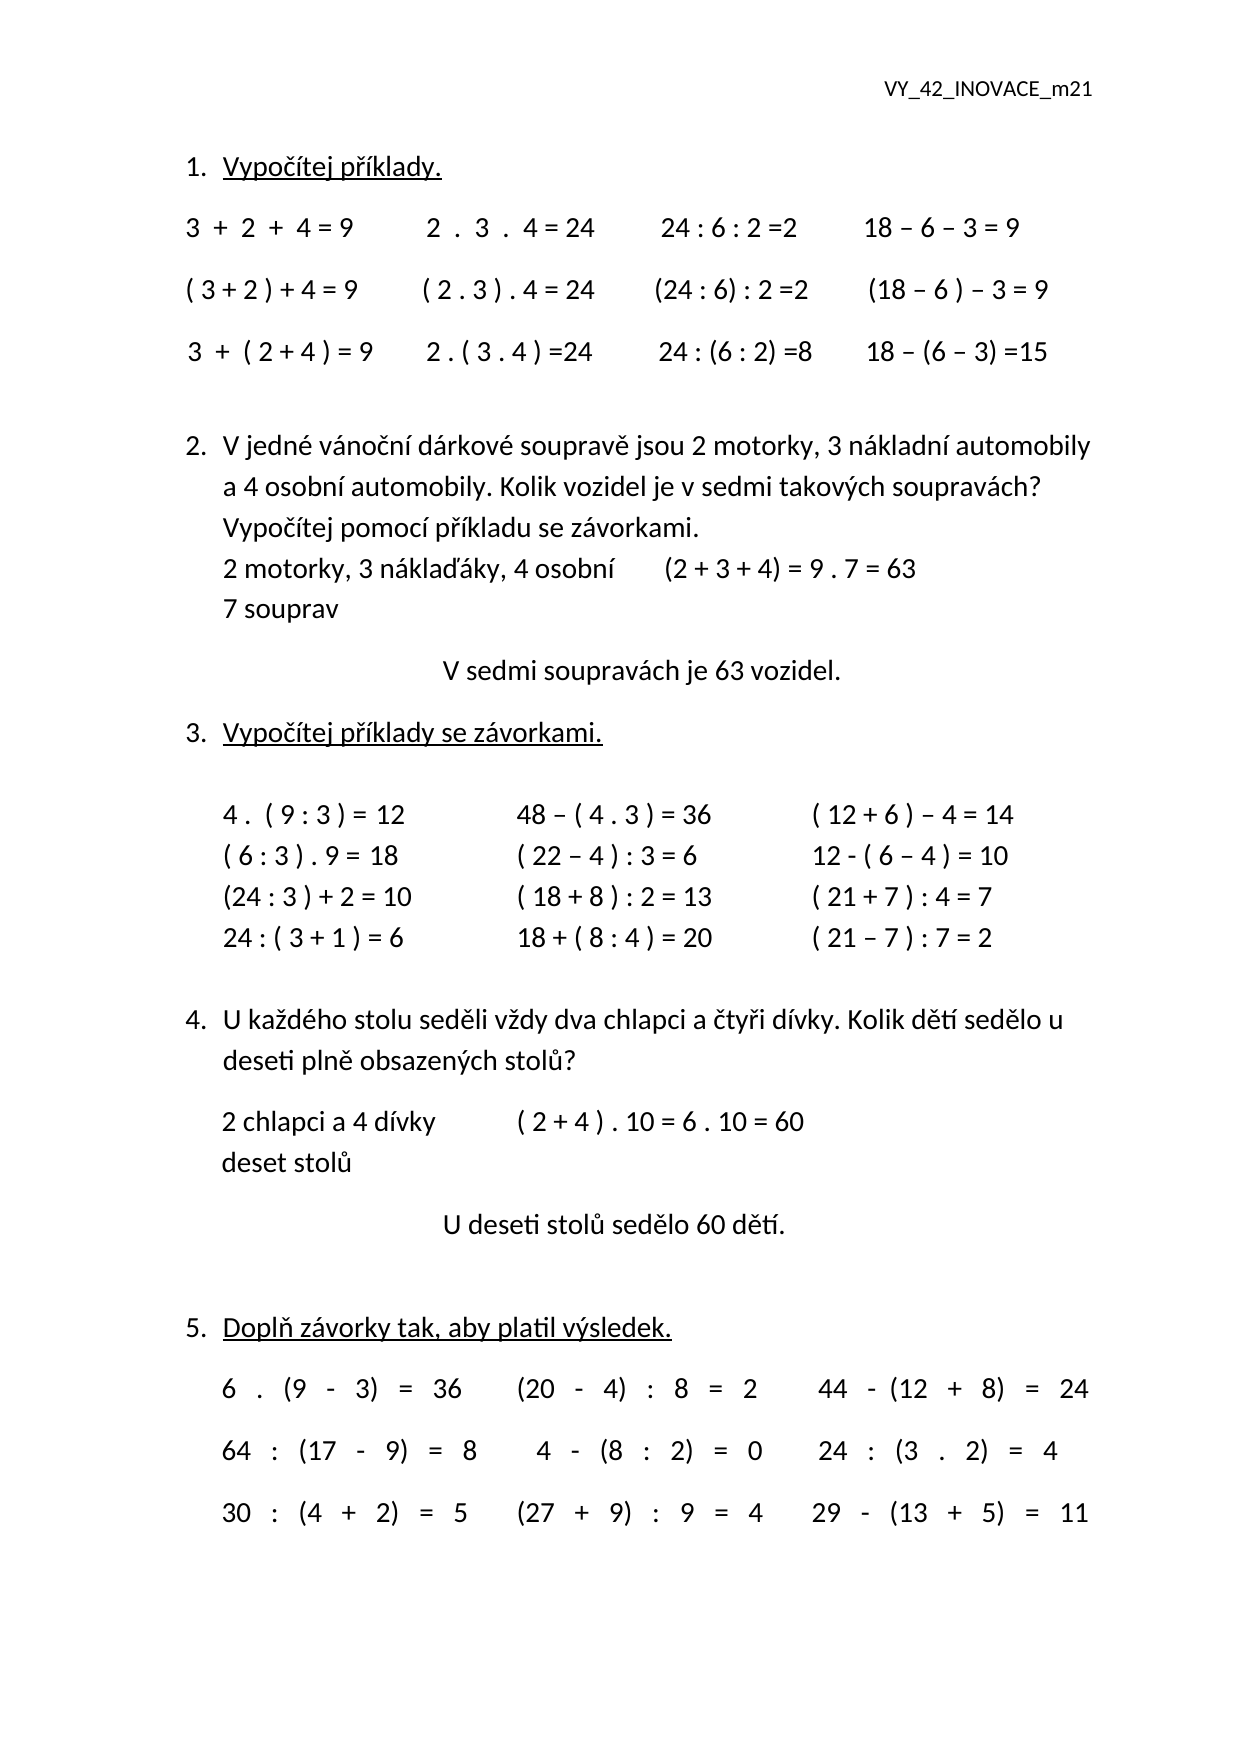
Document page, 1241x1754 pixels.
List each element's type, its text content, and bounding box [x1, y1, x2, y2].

text ( 3 + 2 ) + 4 = 9 ( 2 . 3 ) . 4 = 24 (24 : 6) : 2 =2 (18 – 6 ) – 3 = 9 [185, 271, 1093, 307]
list 24 : ( 3 + 1 ) = 6 18 + ( 8 : 4 ) = 20 ( 21 – 7 ) : 7 = 2 [223, 919, 1093, 954]
text 6 . (9 - 3) = 36 (20 - 4) : 8 = 2 44 - (12 + 8) = 24 [148, 1371, 1093, 1406]
list Doplň závorky tak, aby platil výsledek. [185, 1309, 1093, 1344]
list U každého stolu seděli vždy dva chlapci a čtyři dívky. Kolik dětí sedělo u deseti plně obsazených stolů? [185, 1001, 1093, 1077]
list V jedné vánoční dárkové soupravě jsou 2 motorky, 3 nákladní automobily a 4 osobní automobily. Kolik vozidel je v sedmi takových soupravách? Vypočítej pomocí příkladu se závorkami. 2 motorky, 3 náklaďáky, 4 osobní (2 + 3 + 4) = 9 . 7 = 63 7 souprav [185, 427, 1093, 626]
text U deseti stolů sedělo 60 dětí. [148, 1206, 1093, 1242]
list Vypočítej příklady se závorkami. [185, 714, 1093, 750]
text V sedmi soupravách je 63 vozidel. [148, 652, 1093, 688]
list Vypočítej příklady. [185, 148, 1093, 183]
text 3 + ( 2 + 4 ) = 9 2 . ( 3 . 4 ) =24 24 : (6 : 2) =8 18 – (6 – 3) =15 [148, 333, 1093, 368]
text 64 : (17 - 9) = 8 4 - (8 : 2) = 0 24 : (3 . 2) = 4 [148, 1432, 1093, 1468]
text 30 : (4 + 2) = 5 (27 + 9) : 9 = 4 29 - (13 + 5) = 11 [148, 1494, 1093, 1530]
text 2 chlapci a 4 dívky ( 2 + 4 ) . 10 = 6 . 10 = 60 deset stolů [221, 1103, 1093, 1180]
list 4 . ( 9 : 3 ) = 12 48 – ( 4 . 3 ) = 36 ( 12 + 6 ) – 4 = 14 [223, 796, 1093, 832]
list ( 6 : 3 ) . 9 = 18 ( 22 – 4 ) : 3 = 6 12 - ( 6 – 4 ) = 10 [223, 837, 1093, 873]
list (24 : 3 ) + 2 = 10 ( 18 + 8 ) : 2 = 13 ( 21 + 7 ) : 4 = 7 [223, 878, 1093, 913]
text 3 + 2 + 4 = 9 2 . 3 . 4 = 24 24 : 6 : 2 =2 18 – 6 – 3 = 9 [185, 209, 1093, 245]
